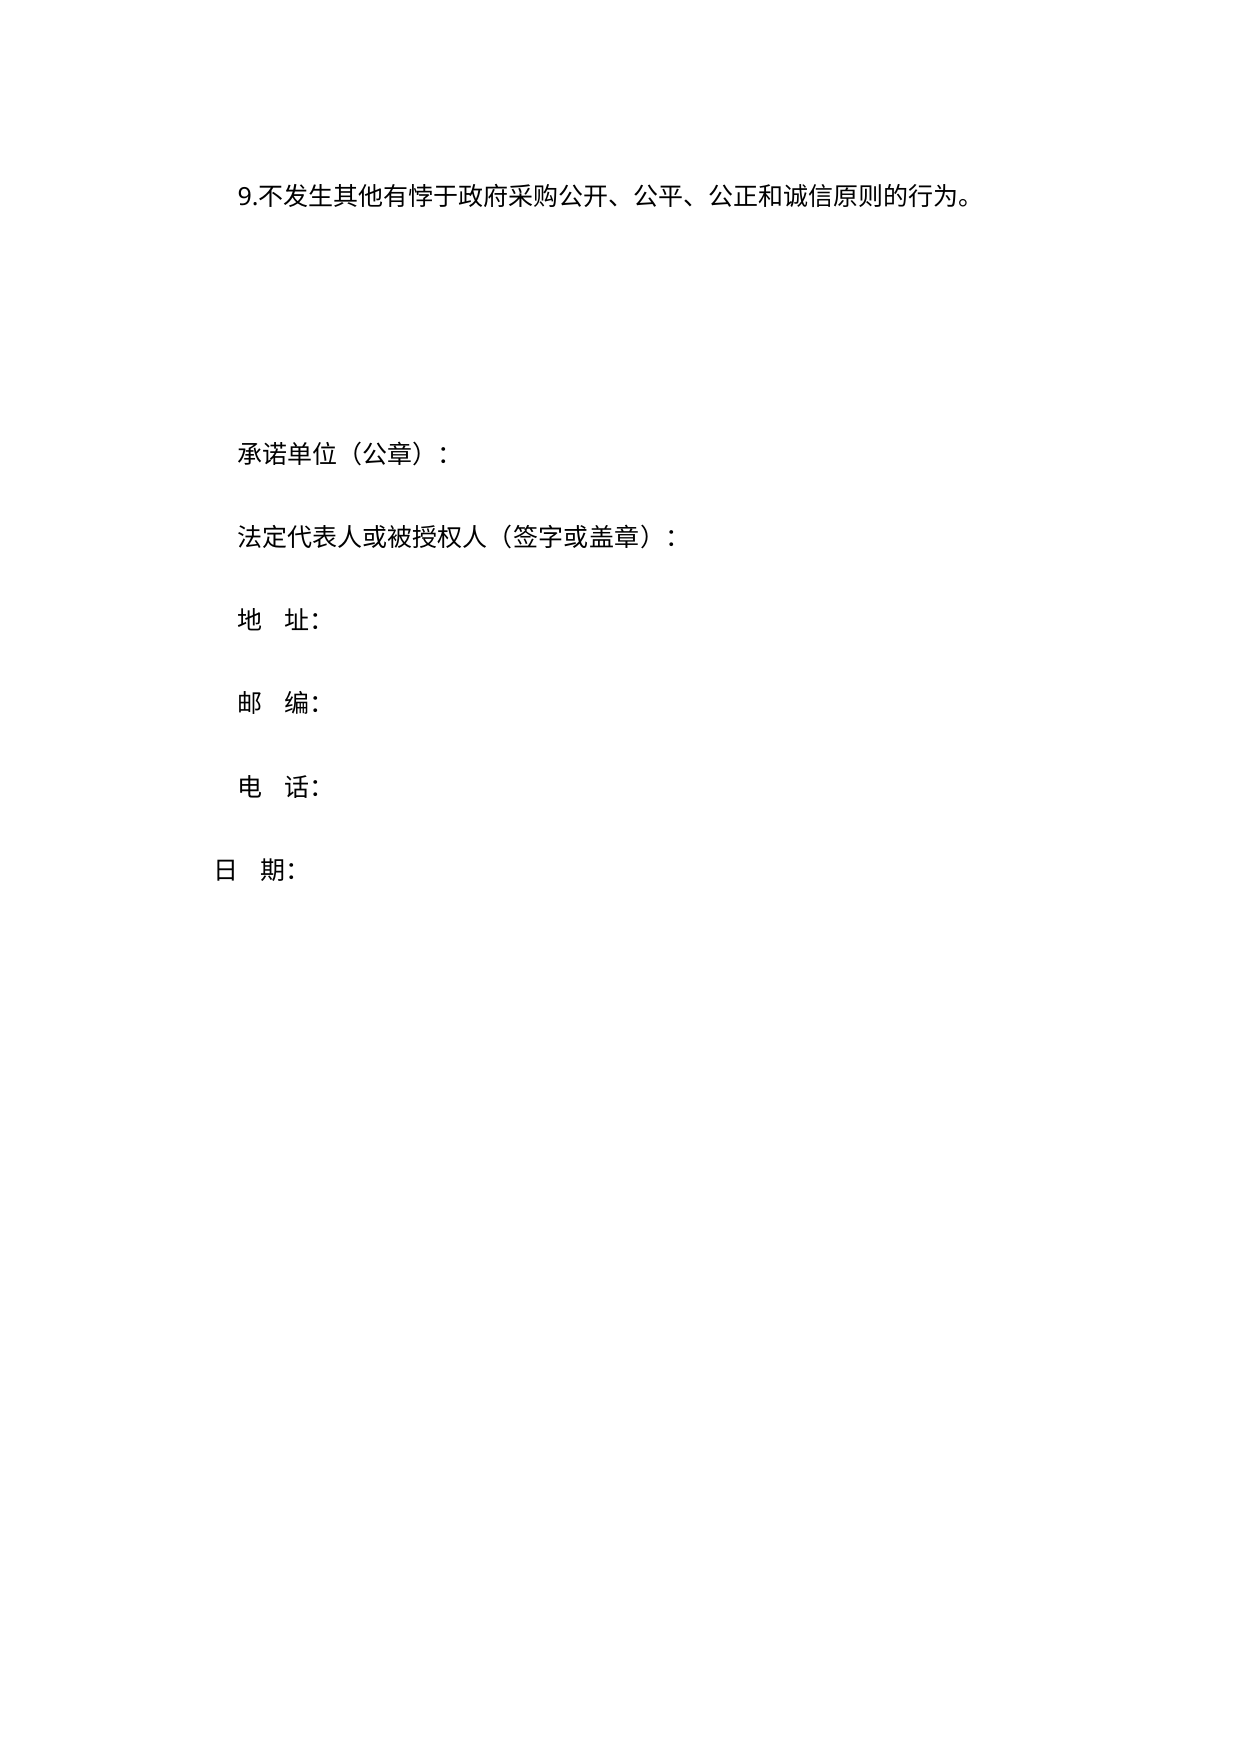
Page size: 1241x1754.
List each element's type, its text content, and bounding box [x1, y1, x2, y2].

text 电 话： [187, 753, 1053, 818]
text 承诺单位（公章）： [187, 420, 1053, 485]
text 法定代表人或被授权人（签字或盖章）： [187, 503, 1053, 568]
text 邮 编： [187, 669, 1053, 734]
text 地 址： [187, 586, 1053, 651]
text 日 期： [187, 836, 1053, 901]
text 9.不发生其他有悖于政府采购公开、公平、公正和诚信原则的行为。 [187, 162, 1053, 227]
